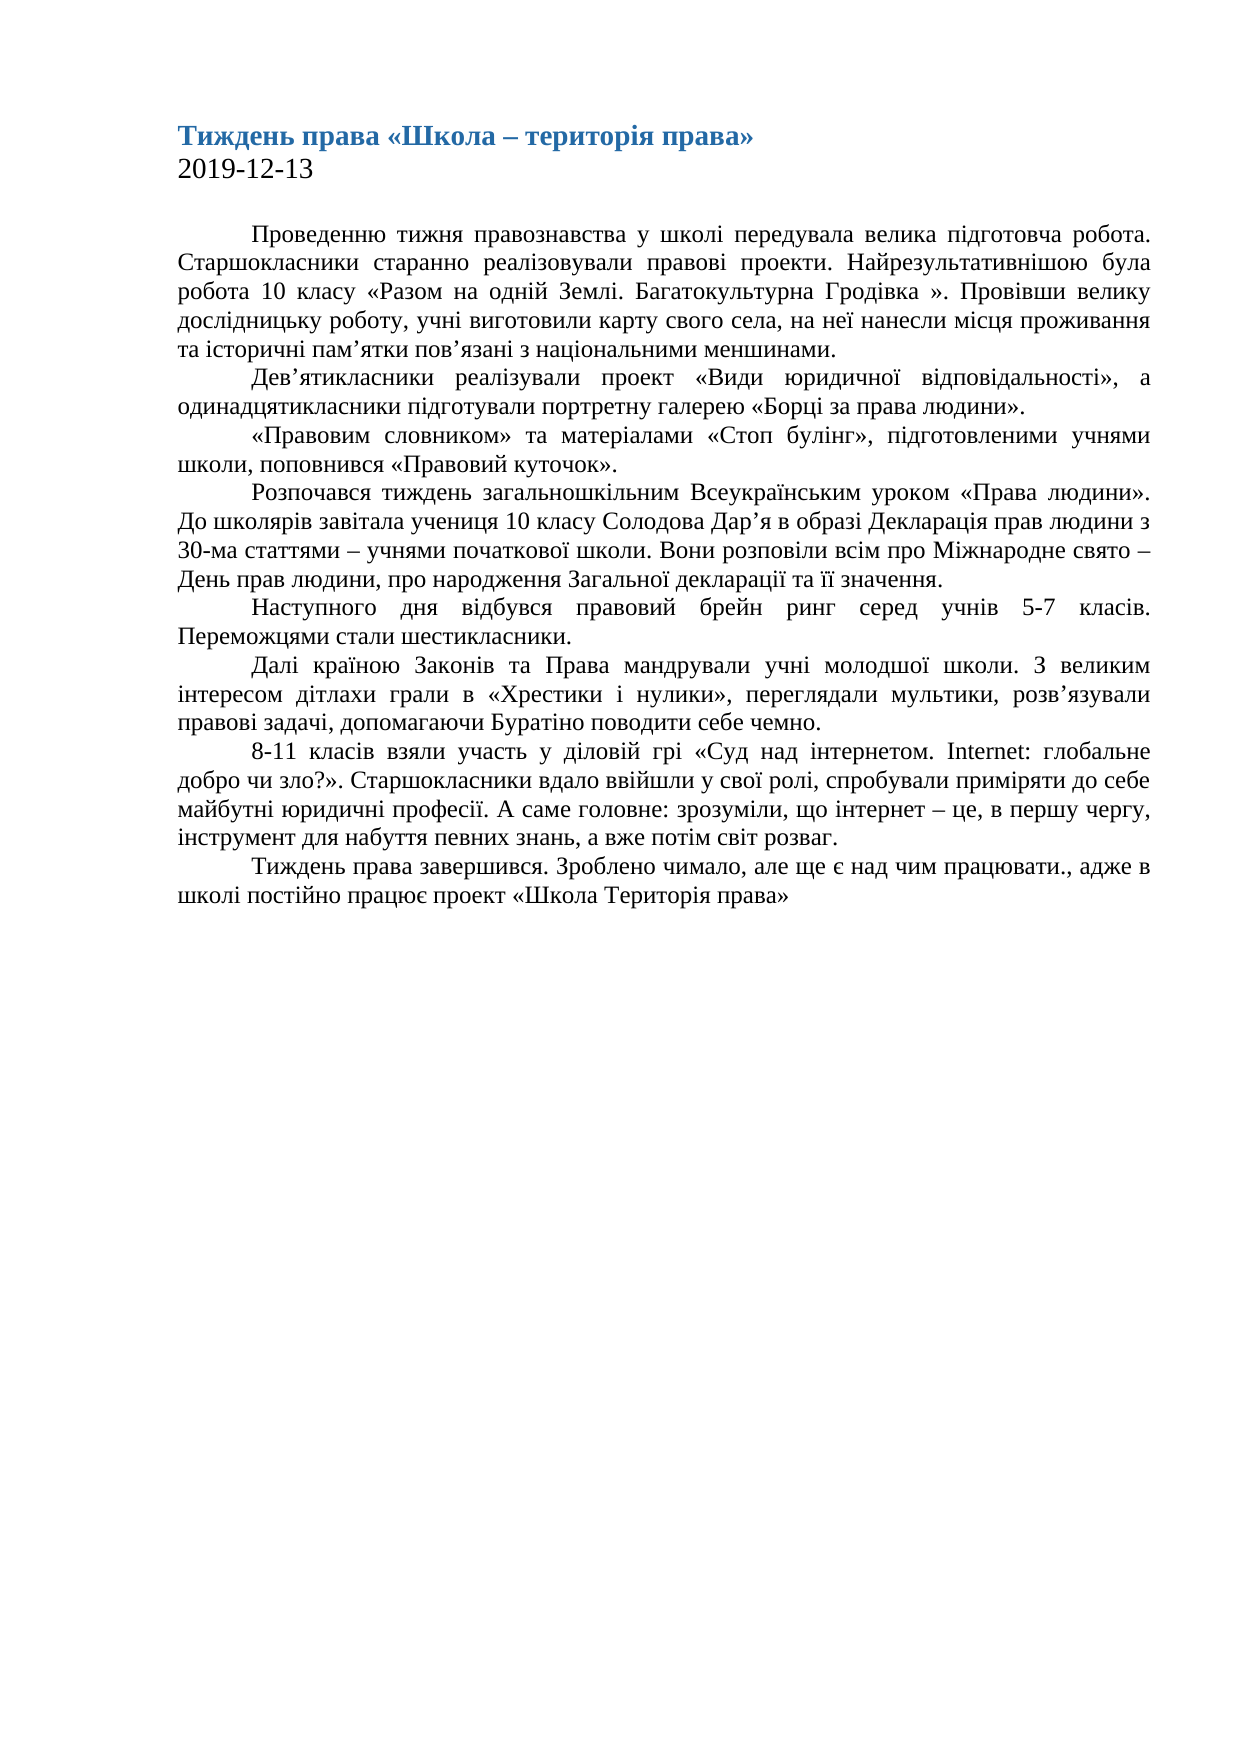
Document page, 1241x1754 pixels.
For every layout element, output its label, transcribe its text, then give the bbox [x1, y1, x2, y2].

text Наступного дня відбувся правовий брейн ринг серед учнів 5-7 класів. Переможцями стали шестикласники. [177, 592, 1152, 650]
text Розпочався тиждень загальношкільним Всеукраїнським уроком «Права людини». До школярів завітала учениця 10 класу Солодова Дар’я в образі Декларація прав людини з 30-ма статтями – учнями початкової школи. Вони розповіли всім про Міжнародне свято – День прав людини, про народження Загальної декларації та її значення. [177, 477, 1152, 592]
text 8-11 класів взяли участь у діловій грі «Суд над інтернетом. Internet: глобальне добро чи зло?». Старшокласники вдало ввійшли у свої ролі, спробували приміряти до себе майбутні юридичні професії. А саме головне: зрозуміли, що інтернет – це, в першу чергу, інструмент для набуття певних знань, а вже потім світ розваг. [177, 736, 1152, 851]
text Тиждень права «Школа – територія права» [177, 118, 1152, 152]
text Далі країною Законів та Права мандрували учні молодшої школи. З великим інтересом дітлахи грали в «Хрестики і нулики», переглядали мультики, розв’язували правові задачі, допомагаючи Буратіно поводити себе чемно. [177, 650, 1152, 736]
text 2019-12-13 [177, 152, 1152, 185]
text Проведенню тижня правознавства у школі передувала велика підготовча робота. Старшокласники старанно реалізовували правові проекти. Найрезультативнішою була робота 10 класу «Разом на одній Землі. Багатокультурна Гродівка ». Провівши велику дослідницьку роботу, учні виготовили карту свого села, на неї нанесли місця проживання та історичні пам’ятки пов’язані з національними меншинами. [177, 219, 1152, 362]
text Дев’ятикласники реалізували проект «Види юридичної відповідальності», а одинадцятикласники підготували портретну галерею «Борці за права людини». [177, 362, 1152, 420]
text «Правовим словником» та матеріалами «Стоп булінг», підготовленими учнями школи, поповнився «Правовий куточок». [177, 420, 1152, 477]
text Тиждень права завершився. Зроблено чимало, але ще є над чим працювати., адже в школі постійно працює проект «Школа Територія права» [177, 851, 1152, 909]
